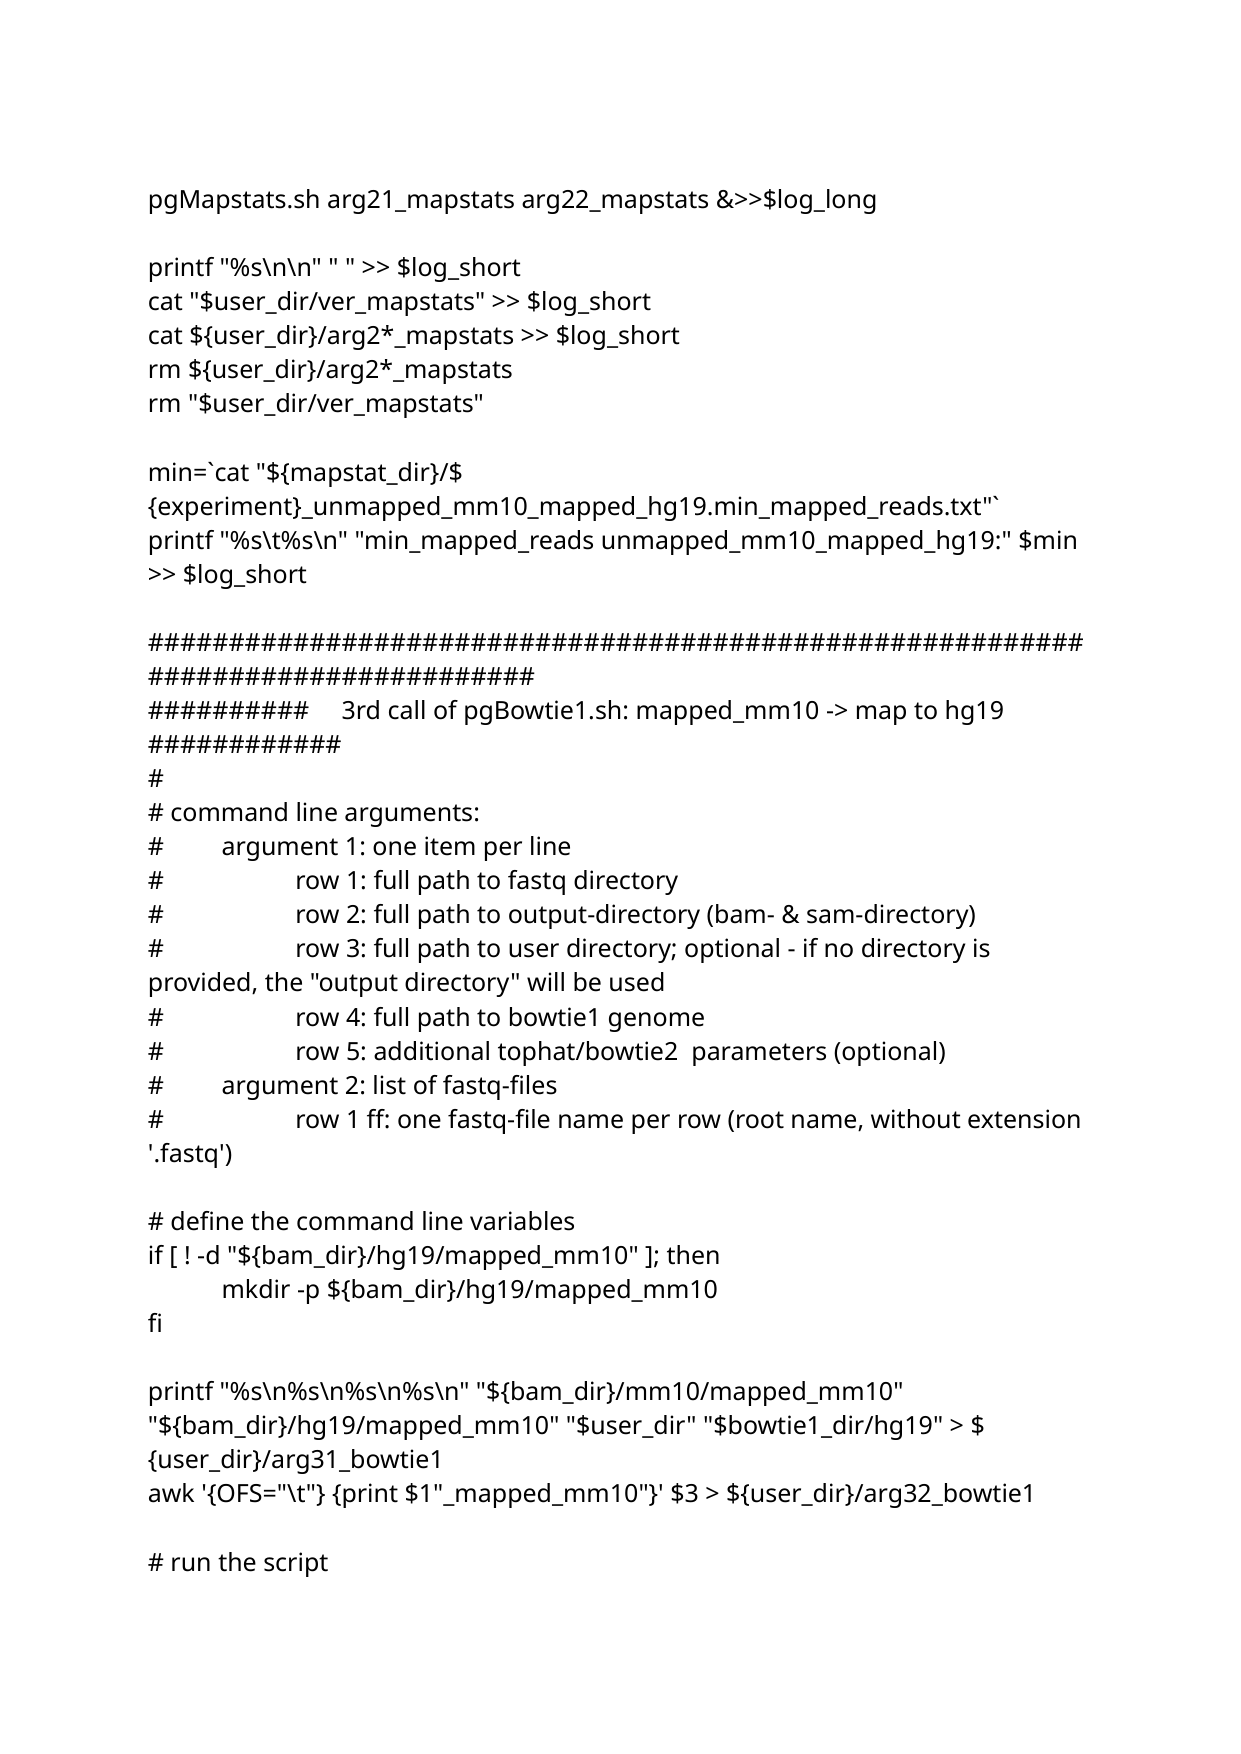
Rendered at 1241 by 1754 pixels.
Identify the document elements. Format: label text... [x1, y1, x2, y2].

text printf "%s\n\n" " " >> $log_short [148, 250, 1093, 284]
text # define the command line variables [148, 1203, 1093, 1238]
text awk '{OFS="\t"} {print $1"_mapped_mm10"}' $3 > ${user_dir}/arg32_bowtie1 [148, 1476, 1093, 1510]
text mkdir -p ${bam_dir}/hg19/mapped_mm10 [148, 1272, 1093, 1306]
text rm ${user_dir}/arg2*_mapstats [148, 352, 1093, 386]
text if [ ! -d "${bam_dir}/hg19/mapped_mm10" ]; then [148, 1238, 1093, 1272]
text # row 4: full path to bowtie1 genome [148, 999, 1093, 1033]
text ################################################################################## [148, 624, 1093, 693]
text # argument 2: list of fastq-files [148, 1067, 1093, 1101]
text # row 2: full path to output-directory (bam- & sam-directory) [148, 897, 1093, 931]
text # row 5: additional tophat/bowtie2 parameters (optional) [148, 1033, 1093, 1067]
text # row 3: full path to user directory; optional - if no directory is provided, the "output directory" will be used [148, 931, 1093, 999]
text pgMapstats.sh arg21_mapstats arg22_mapstats &>>$log_long [148, 182, 1093, 216]
text printf "%s\t%s\n" "min_mapped_reads unmapped_mm10_mapped_hg19:" $min >> $log_short [148, 522, 1093, 590]
text # command line arguments: [148, 795, 1093, 829]
text cat "$user_dir/ver_mapstats" >> $log_short [148, 284, 1093, 318]
text # argument 1: one item per line [148, 829, 1093, 863]
text fi [148, 1306, 1093, 1340]
text printf "%s\n%s\n%s\n%s\n" "${bam_dir}/mm10/mapped_mm10" "${bam_dir}/hg19/mapped_mm10" "$user_dir" "$bowtie1_dir/hg19" > ${user_dir}/arg31_bowtie1 [148, 1374, 1093, 1476]
text cat ${user_dir}/arg2*_mapstats >> $log_short [148, 318, 1093, 352]
text # row 1 ff: one fastq-file name per row (root name, without extension '.fastq') [148, 1101, 1093, 1169]
text # row 1: full path to fastq directory [148, 863, 1093, 897]
text # run the script [148, 1544, 1093, 1578]
text # [148, 761, 1093, 795]
text min=`cat "${mapstat_dir}/${experiment}_unmapped_mm10_mapped_hg19.min_mapped_reads.txt"` [148, 454, 1093, 522]
text rm "$user_dir/ver_mapstats" [148, 386, 1093, 420]
text ########## 3rd call of pgBowtie1.sh: mapped_mm10 -> map to hg19 ############ [148, 693, 1093, 761]
